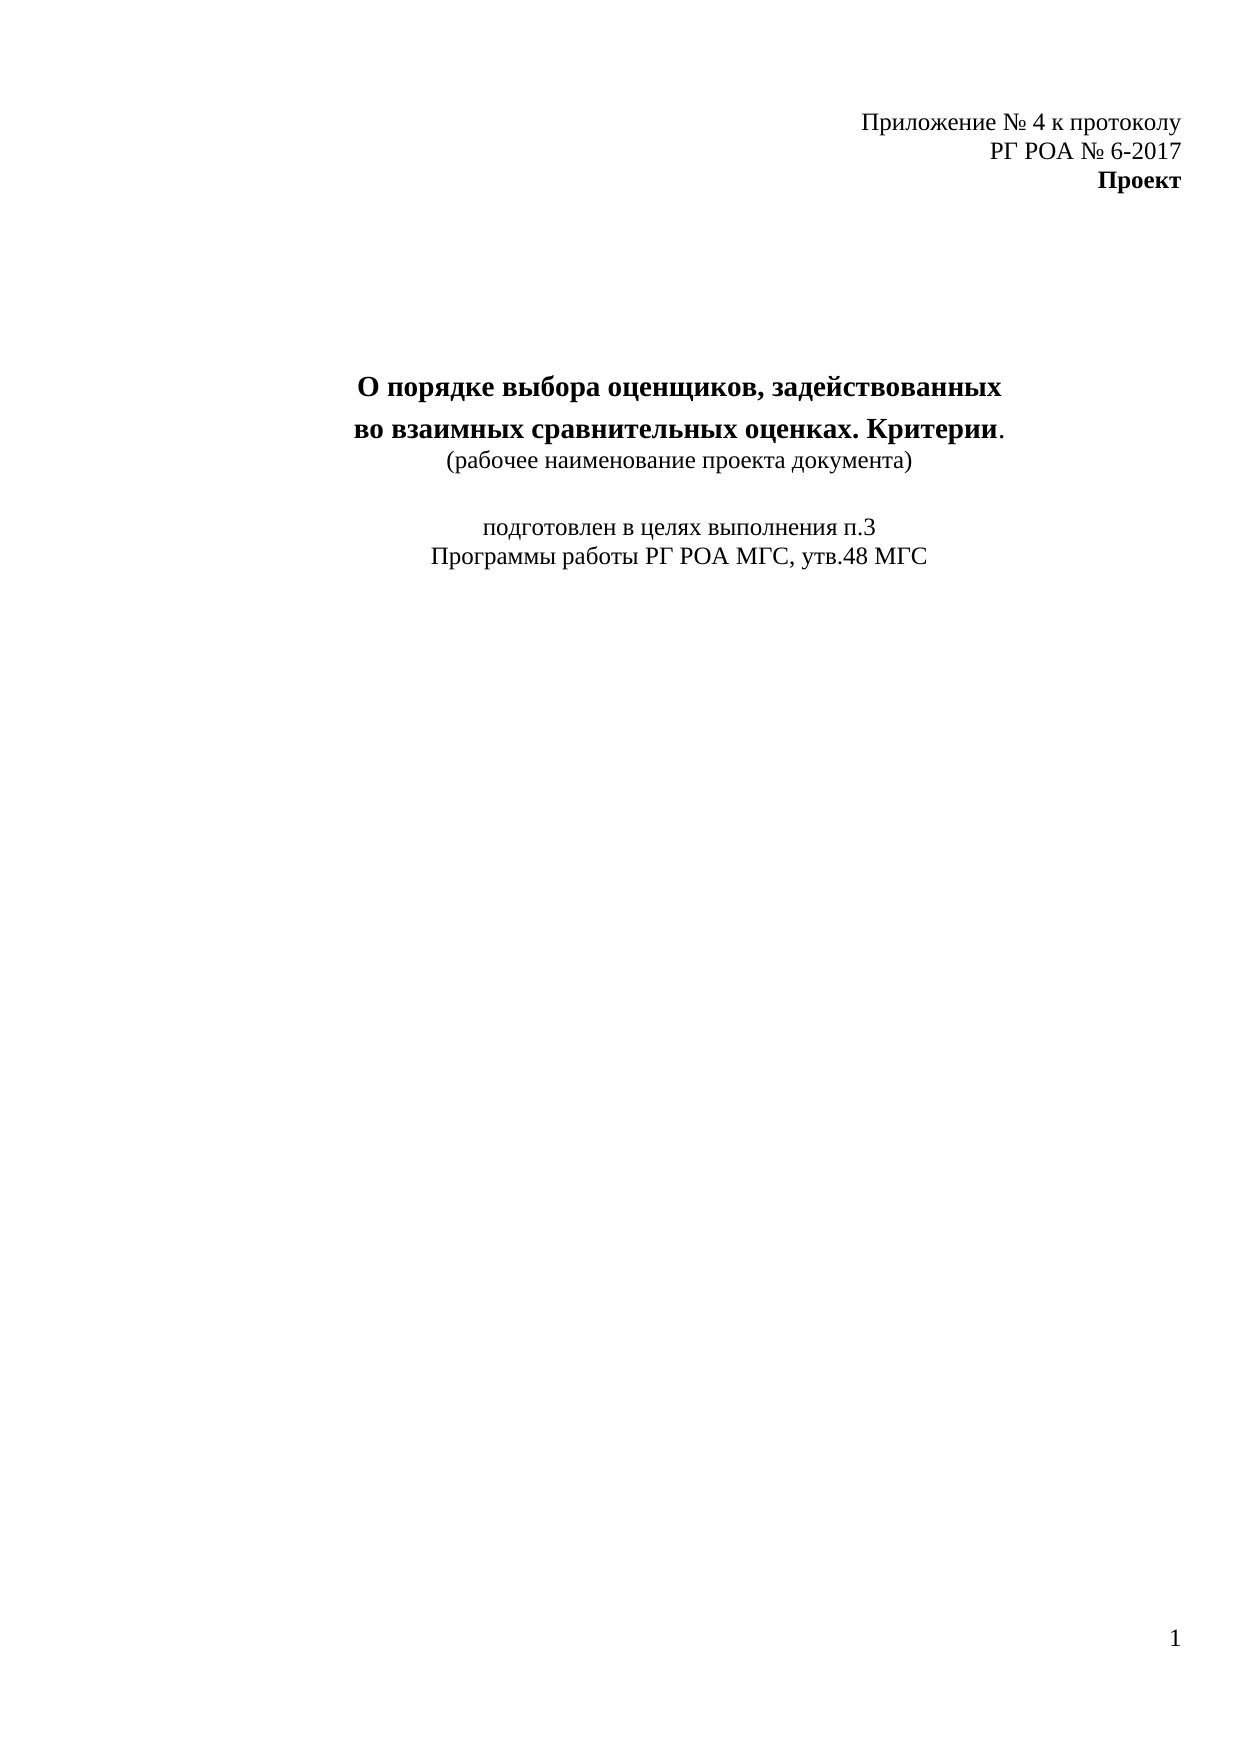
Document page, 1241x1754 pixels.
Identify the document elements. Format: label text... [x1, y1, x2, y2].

text во взаимных сравнительных оценках. Критерии. [177, 411, 1181, 445]
text О порядке выбора оценщиков, задействованных [177, 369, 1181, 403]
text подготовлен в целях выполнения п.3 [177, 512, 1181, 541]
text (рабочее наименование проекта документа) [177, 445, 1181, 474]
text Программы работы РГ РОА МГС, утв.48 МГС [177, 541, 1181, 569]
